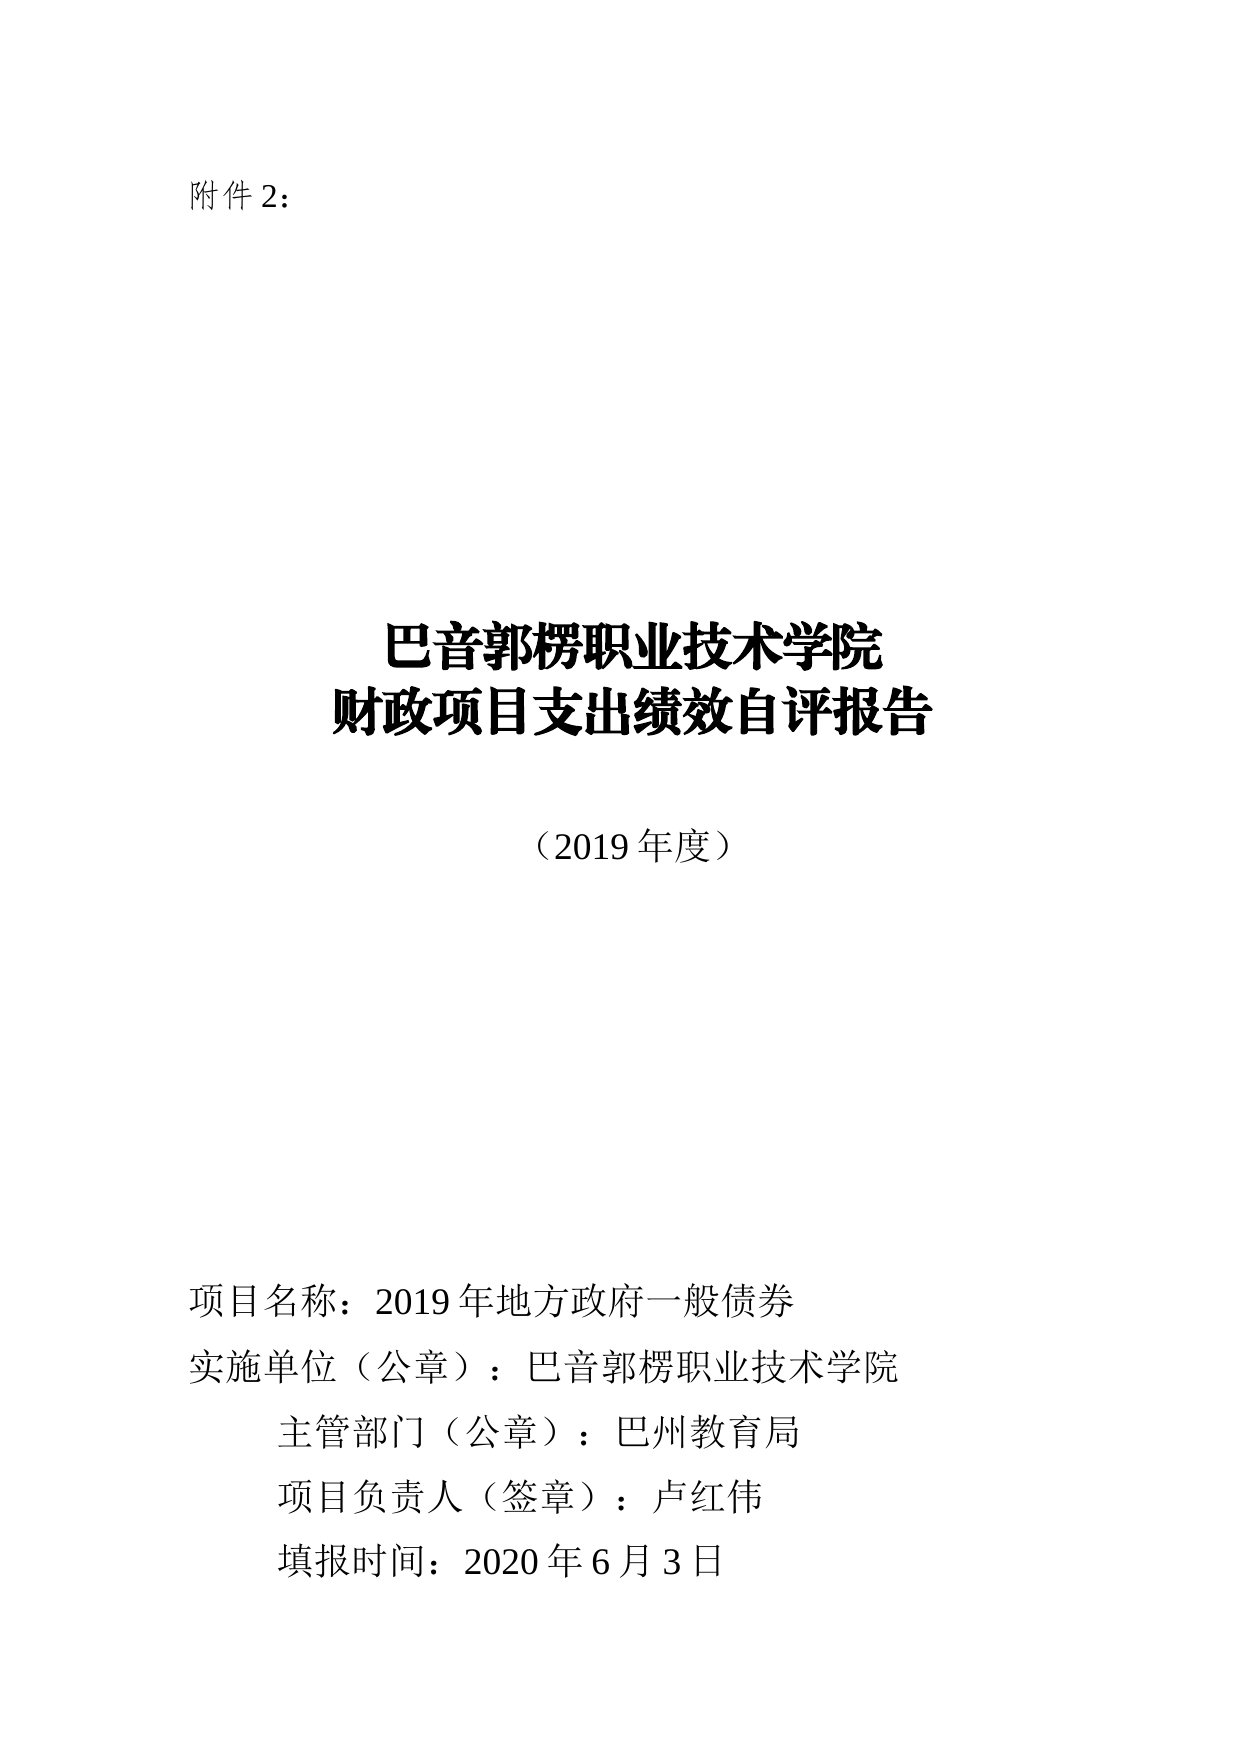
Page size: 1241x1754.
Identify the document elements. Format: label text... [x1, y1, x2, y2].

text 项目名称：2019年地方政府一般债券 [187, 1267, 1078, 1332]
text 财政项目支出绩效自评报告 [187, 682, 1078, 747]
text 巴音郭楞职业技术学院 [187, 617, 1078, 682]
text 主管部门（公章）：巴州教育局 [187, 1397, 1078, 1462]
text 附件2： [187, 162, 1078, 227]
text 填报时间：2020年6月3日 [187, 1527, 1078, 1592]
text （2019年度） [187, 812, 1078, 877]
text 实施单位（公章）：巴音郭楞职业技术学院 [187, 1332, 1078, 1397]
text 项目负责人（签章）：卢红伟 [187, 1462, 1078, 1527]
